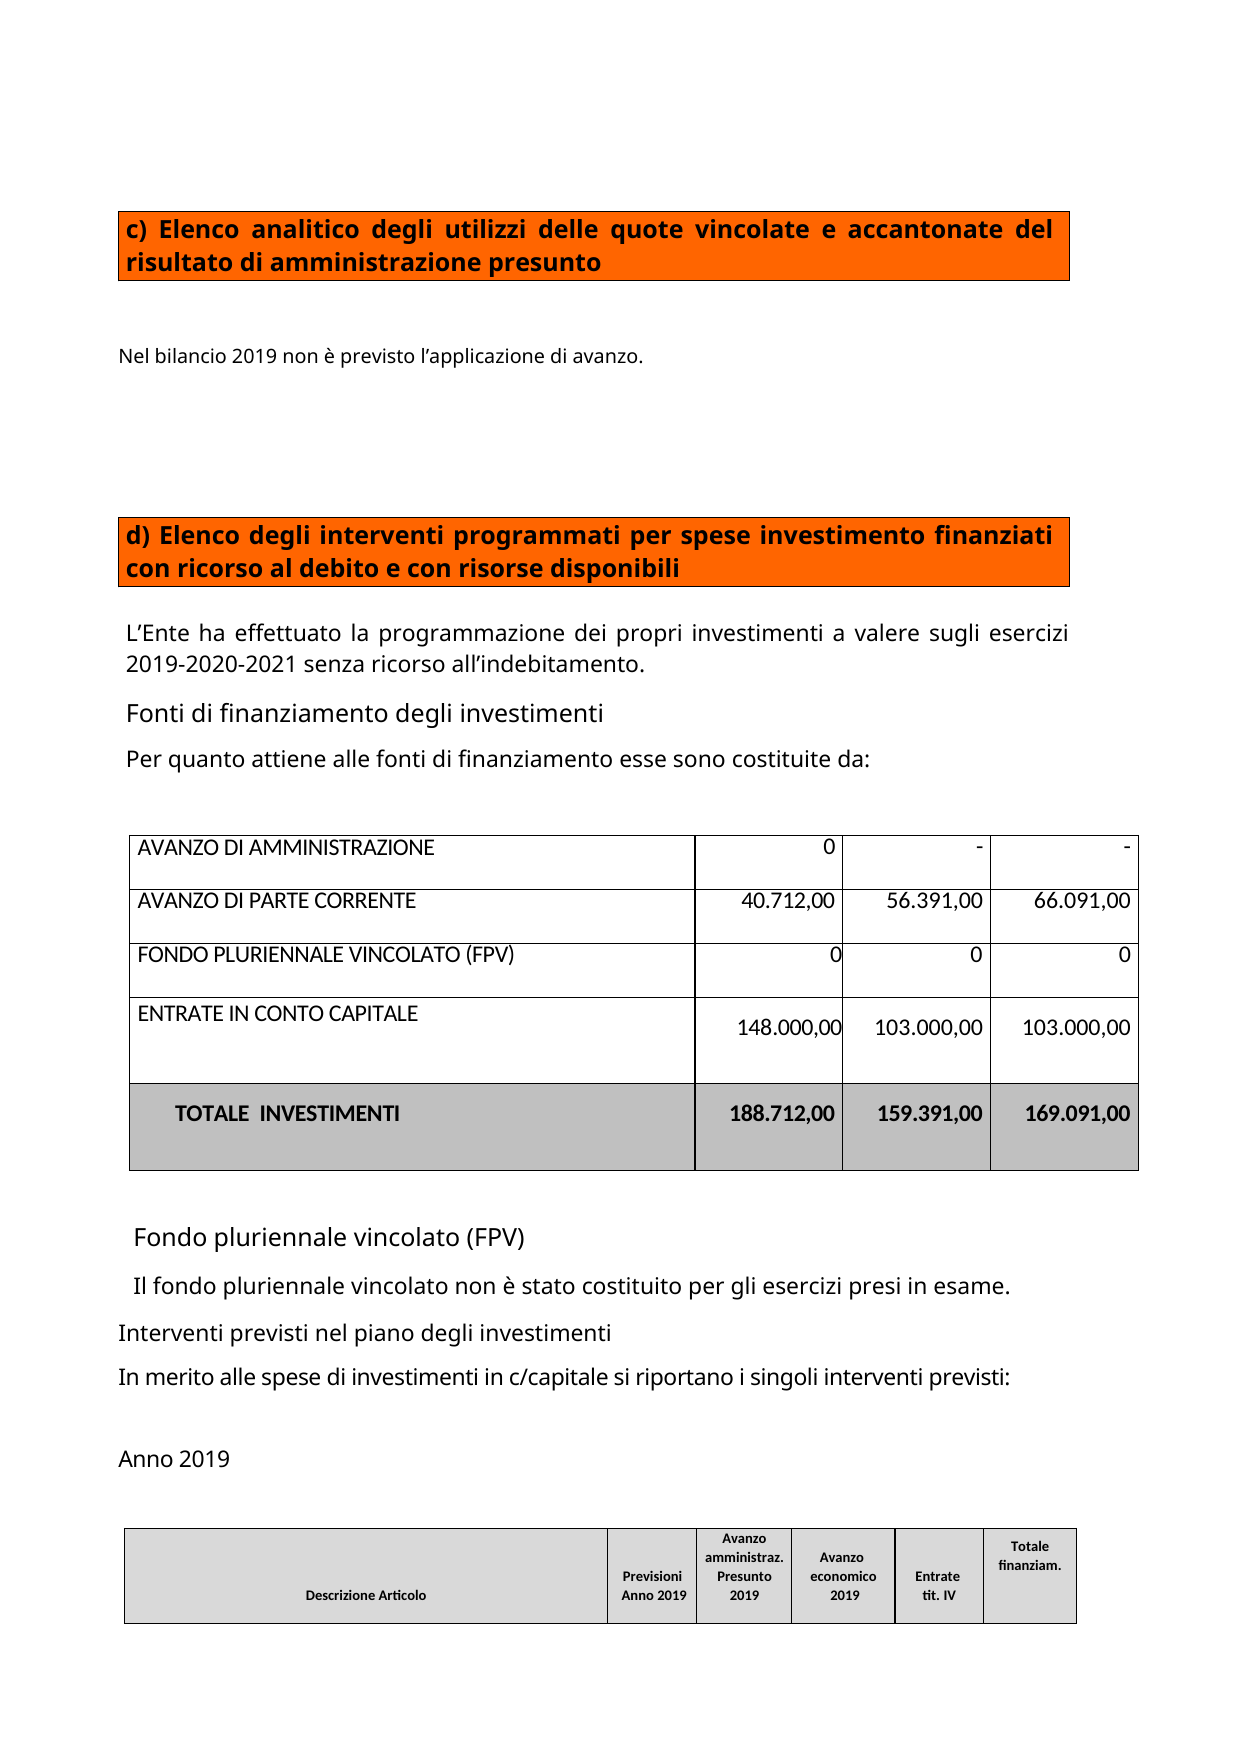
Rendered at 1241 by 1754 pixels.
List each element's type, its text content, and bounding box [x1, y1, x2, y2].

table_header 0 [696, 836, 842, 889]
table_cell 169.091,00 [991, 1084, 1138, 1170]
table_cell 66.091,00 [991, 890, 1138, 943]
text Interventi previsti nel piano degli investimenti [118, 1318, 1122, 1347]
table_header - [991, 836, 1138, 889]
table_header AVANZO DI AMMINISTRAZIONE [130, 836, 694, 889]
text Il fondo pluriennale vincolato non è stato costituito per gli esercizi presi in esame. [133, 1269, 1092, 1301]
table_header Previsioni Anno 2019 [608, 1529, 696, 1623]
table_header Totale finanziam. [984, 1529, 1076, 1623]
text Nel bilancio 2019 non è previsto l’applicazione di avanzo. [118, 342, 1122, 369]
table_cell 103.000,00 [991, 998, 1138, 1083]
table_cell 159.391,00 [843, 1084, 990, 1170]
table_cell 0 [696, 944, 842, 997]
text Per quanto attiene alle fonti di finanziamento esse sono costituite da: [126, 745, 1069, 773]
table_cell 0 [843, 944, 990, 997]
table_header Entrate tit. IV [896, 1529, 983, 1623]
table_cell 103.000,00 [843, 998, 990, 1083]
table_cell ENTRATE IN CONTO CAPITALE [130, 998, 694, 1083]
table_header Avanzo economico 2019 [792, 1529, 894, 1623]
text L’Ente ha effettuato la programmazione dei propri investimenti a valere sugli esercizi 2019-2020-2021 senza ricorso all’indebitamento. [126, 616, 1069, 679]
table_header Descrizione Articolo [125, 1529, 607, 1623]
table_cell 56.391,00 [843, 890, 990, 943]
table_header - [843, 836, 990, 889]
text d) Elenco degli interventi programmati per spese investimento finanziati con ricorso al debito e con risorse disponibili [119, 518, 1069, 586]
text Fondo pluriennale vincolato (FPV) [133, 1221, 1122, 1253]
text c) Elenco analitico degli utilizzi delle quote vincolate e accantonate del risultato di amministrazione presunto [119, 212, 1069, 280]
table_cell FONDO PLURIENNALE VINCOLATO (FPV) [130, 944, 694, 997]
table_cell 40.712,00 [696, 890, 842, 943]
text Anno 2019 [118, 1446, 1122, 1473]
table_cell TOTALE INVESTIMENTI [130, 1084, 694, 1170]
text In merito alle spese di investimenti in c/capitale si riportano i singoli interventi previsti: [118, 1364, 1122, 1391]
table_cell 148.000,00 [696, 998, 842, 1083]
text Fonti di finanziamento degli investimenti [126, 696, 1122, 729]
table_cell AVANZO DI PARTE CORRENTE [130, 890, 694, 943]
table_cell 0 [991, 944, 1138, 997]
table_header Avanzo amministraz. Presunto 2019 [697, 1529, 791, 1623]
table_cell 188.712,00 [696, 1084, 842, 1170]
